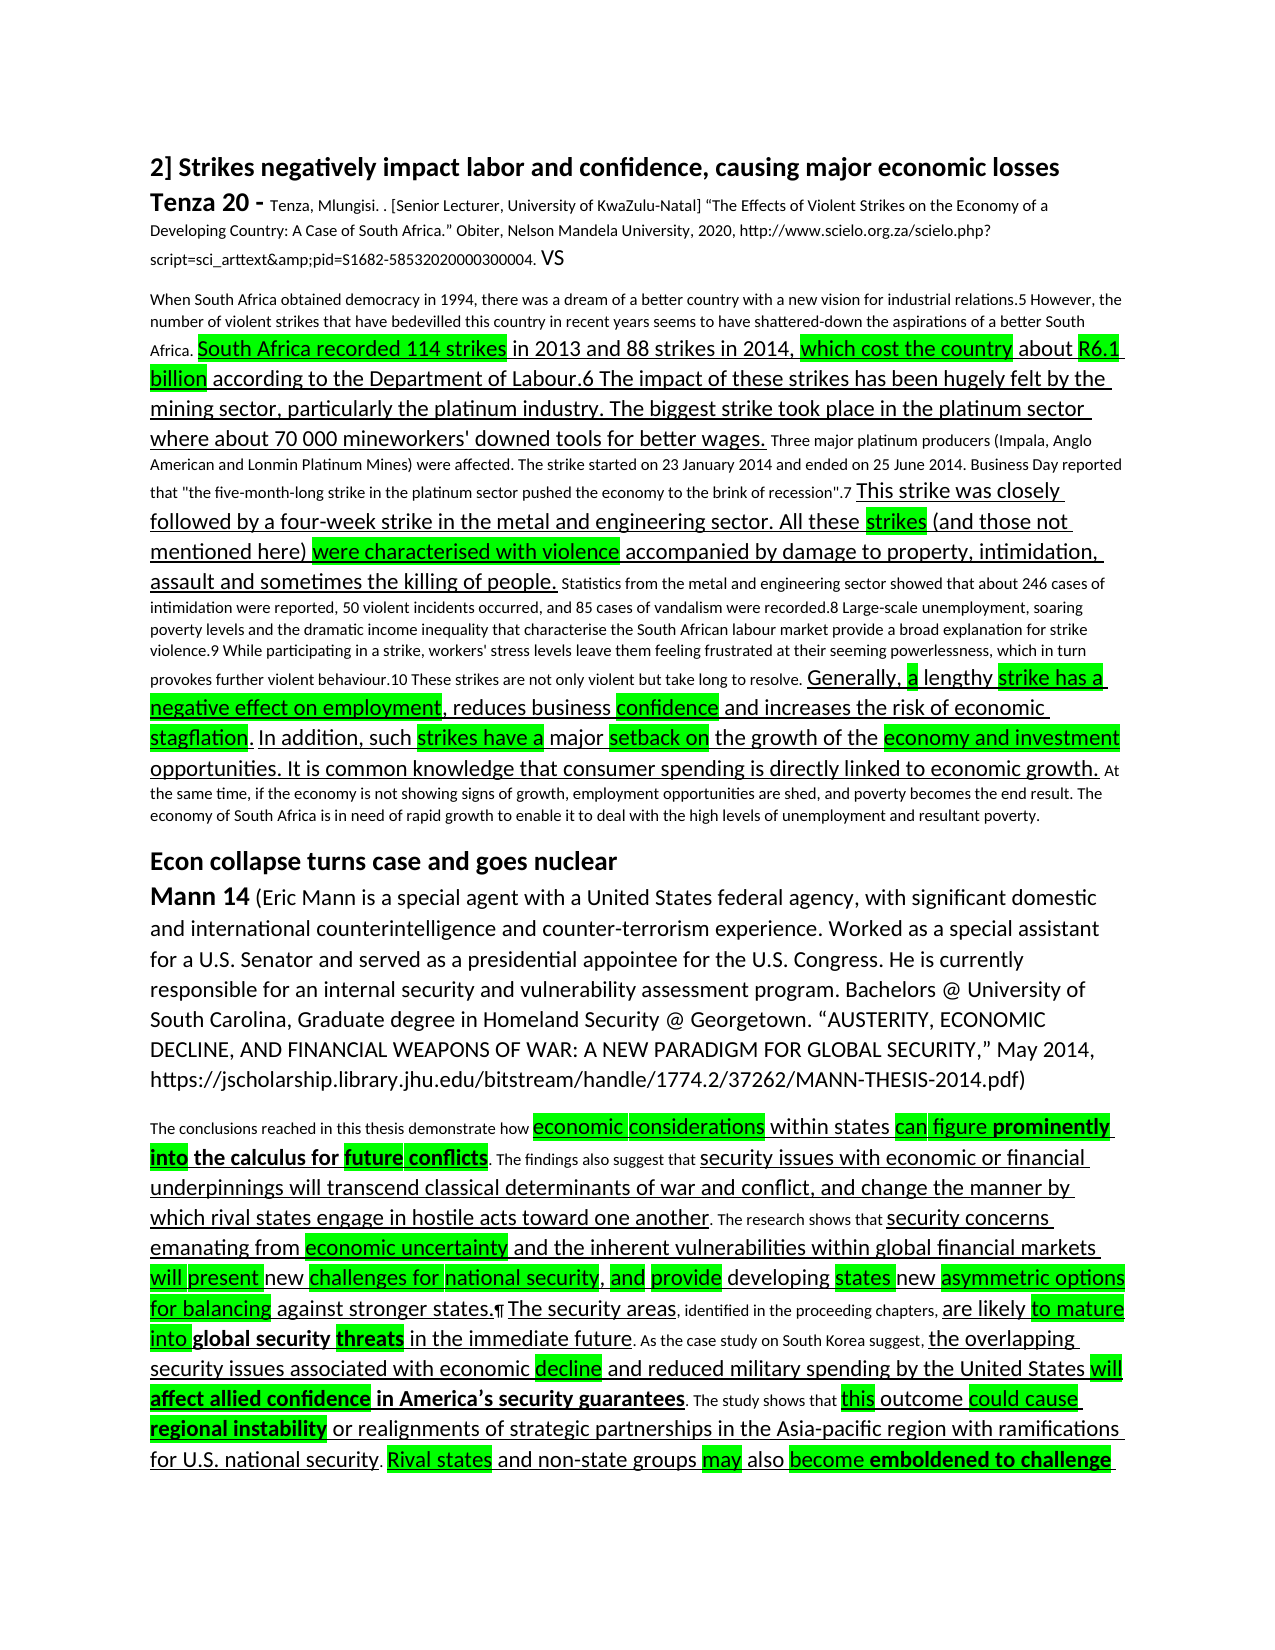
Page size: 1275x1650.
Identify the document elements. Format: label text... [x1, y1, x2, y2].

text When South Africa obtained democracy in 1994, there was a dream of a better country with a new vision for industrial relations.5 However, the number of violent strikes that have bedevilled this country in recent years seems to have shattered-down the aspirations of a better South Africa. South Africa recorded 114 strikes in 2013 and 88 strikes in 2014, which cost the country about R6.1 billion according to the Department of Labour.6 The impact of these strikes has been hugely felt by the mining sector, particularly the platinum industry. The biggest strike took place in the platinum sector where about 70 000 mineworkers' downed tools for better wages. Three major platinum producers (Impala, Anglo American and Lonmin Platinum Mines) were affected. The strike started on 23 January 2014 and ended on 25 June 2014. Business Day reported that "the five-month-long strike in the platinum sector pushed the economy to the brink of recession".7 This strike was closely followed by a four-week strike in the metal and engineering sector. All these strikes (and those not mentioned here) were characterised with violence accompanied by damage to property, intimidation, assault and sometimes the killing of people. Statistics from the metal and engineering sector showed that about 246 cases of intimidation were reported, 50 violent incidents occurred, and 85 cases of vandalism were recorded.8 Large-scale unemployment, soaring poverty levels and the dramatic income inequality that characterise the South African labour market provide a broad explanation for strike violence.9 While participating in a strike, workers' stress levels leave them feeling frustrated at their seeming powerlessness, which in turn provokes further violent behaviour.10 These strikes are not only violent but take long to resolve. Generally, a lengthy strike has a negative effect on employment, reduces business confidence and increases the risk of economic stagflation. In addition, such strikes have a major setback on the growth of the economy and investment opportunities. It is common knowledge that consumer spending is directly linked to economic growth. At the same time, if the economy is not showing signs of growth, employment opportunities are shed, and poverty becomes the end result. The economy of South Africa is in need of rapid growth to enable it to deal with the high levels of unemployment and resultant poverty. [150, 289, 1125, 826]
text Tenza 20 - Tenza, Mlungisi. . [Senior Lecturer, University of KwaZulu-Natal] “The Effects of Violent Strikes on the Economy of a Developing Country: A Case of South Africa.” Obiter, Nelson Mandela University, 2020, http://www.scielo.org.za/scielo.php?script=sci_arttext&amp;pid=S1682-58532020000300004. VS [150, 186, 1125, 271]
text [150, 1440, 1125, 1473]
subtitle 2] Strikes negatively impact labor and confidence, causing major economic losses [150, 150, 1125, 183]
text Mann 14 (Eric Mann is a special agent with a United States federal agency, with significant domestic and international counterintelligence and counter-terrorism experience. Worked as a special assistant for a U.S. Senator and served as a presidential appointee for the U.S. Congress. He is currently responsible for an internal security and vulnerability assessment program. Bachelors @ University of South Carolina, Graduate degree in Homeland Security @ Georgetown. “AUSTERITY, ECONOMIC DECLINE, AND FINANCIAL WEAPONS OF WAR: A NEW PARADIGM FOR GLOBAL SECURITY,” May 2014, https://jscholarship.library.jhu.edu/bitstream/handle/1774.2/37262/MANN-THESIS-2014.pdf) [150, 879, 1125, 1094]
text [150, 1289, 1125, 1439]
subtitle Econ collapse turns case and goes nuclear [150, 844, 1125, 877]
